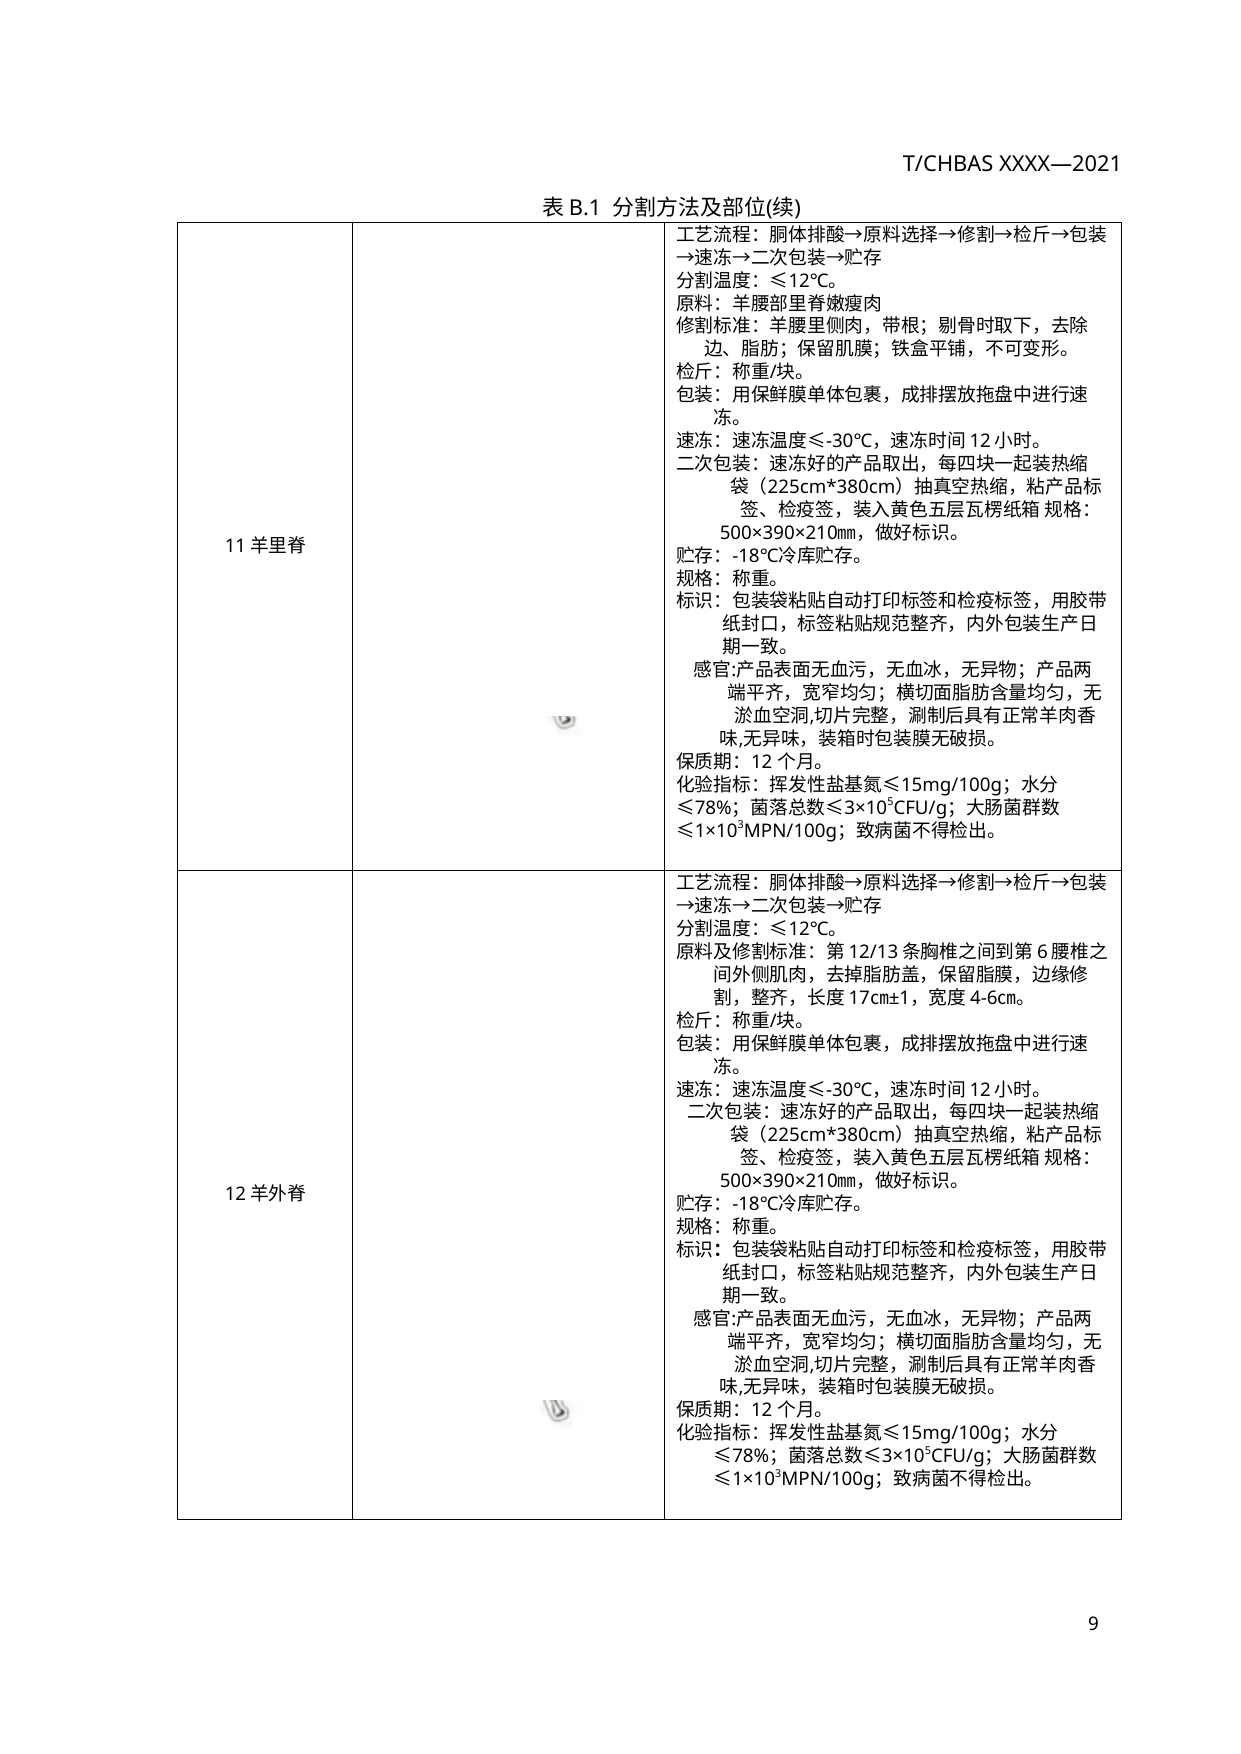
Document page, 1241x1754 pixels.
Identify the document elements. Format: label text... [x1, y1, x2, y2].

table_header 工艺流程：胴体排酸→原料选择→修割→检斤→包装→速冻→二次包装→贮存 分割温度：≤12℃。 原料：羊腰部里脊嫩瘦肉 修割标准：羊腰里侧肉，带根；剔骨时取下，去除边、脂肪；保留肌膜；铁盒平铺，不可变形。 检斤：称重/块。 包装：用保鲜膜单体包裹，成排摆放拖盘中进行速冻。 速冻：速冻温度≤-30℃，速冻时间12小时。 二次包装：速冻好的产品取出，每四块一起装热缩 袋（225cm*380cm）抽真空热缩，粘产品标 签、检疫签，装入黄色五层瓦楞纸箱 规格：500×390×210㎜，做好标识。 贮存：-18℃冷库贮存。 规格：称重。 标识：包装袋粘贴自动打印标签和检疫标签，用胶带纸封口，标签粘贴规范整齐，内外包装生产日期一致。 感官:产品表面无血污，无血冰，无异物；产品两 端平齐，宽窄均匀；横切面脂肪含量均匀，无 淤血空洞,切片完整，涮制后具有正常羊肉香 味,无异味，装箱时包装膜无破损。 保质期：12 个月。 化验指标：挥发性盐基氮≤15mg/100g；水分≤78%；菌落总数≤3×105CFU/g；大肠菌群数≤1×103MPN/100g；致病菌不得检出。 [665, 223, 1121, 870]
table_header [353, 223, 664, 870]
table_cell 12羊外脊 [178, 871, 352, 1519]
picture [401, 1400, 616, 1431]
table_cell [353, 871, 664, 1519]
picture [404, 716, 613, 747]
table_header 11羊里脊 [178, 223, 352, 870]
text 表B.1 分割方法及部位(续) [177, 190, 1122, 222]
table_cell 工艺流程：胴体排酸→原料选择→修割→检斤→包装→速冻→二次包装→贮存 分割温度：≤12℃。 原料及修割标准：第12/13条胸椎之间到第6腰椎之间外侧肌肉，去掉脂肪盖，保留脂膜，边缘修割，整齐，长度17㎝±1，宽度4-6㎝。 检斤：称重/块。 包装：用保鲜膜单体包裹，成排摆放拖盘中进行速冻。 速冻：速冻温度≤-30℃，速冻时间12小时。 二次包装：速冻好的产品取出，每四块一起装热缩 袋（225cm*380cm）抽真空热缩，粘产品标 签、检疫签，装入黄色五层瓦楞纸箱 规格：500×390×210㎜，做好标识。 贮存：-18℃冷库贮存。 规格：称重。 标识：包装袋粘贴自动打印标签和检疫标签，用胶带纸封口，标签粘贴规范整齐，内外包装生产日期一致。 感官:产品表面无血污，无血冰，无异物；产品两 端平齐，宽窄均匀；横切面脂肪含量均匀，无 淤血空洞,切片完整，涮制后具有正常羊肉香 味,无异味，装箱时包装膜无破损。 保质期：12 个月。 化验指标：挥发性盐基氮≤15mg/100g；水分≤78%；菌落总数≤3×105CFU/g；大肠菌群数≤1×103MPN/100g；致病菌不得检出。 [665, 871, 1121, 1519]
